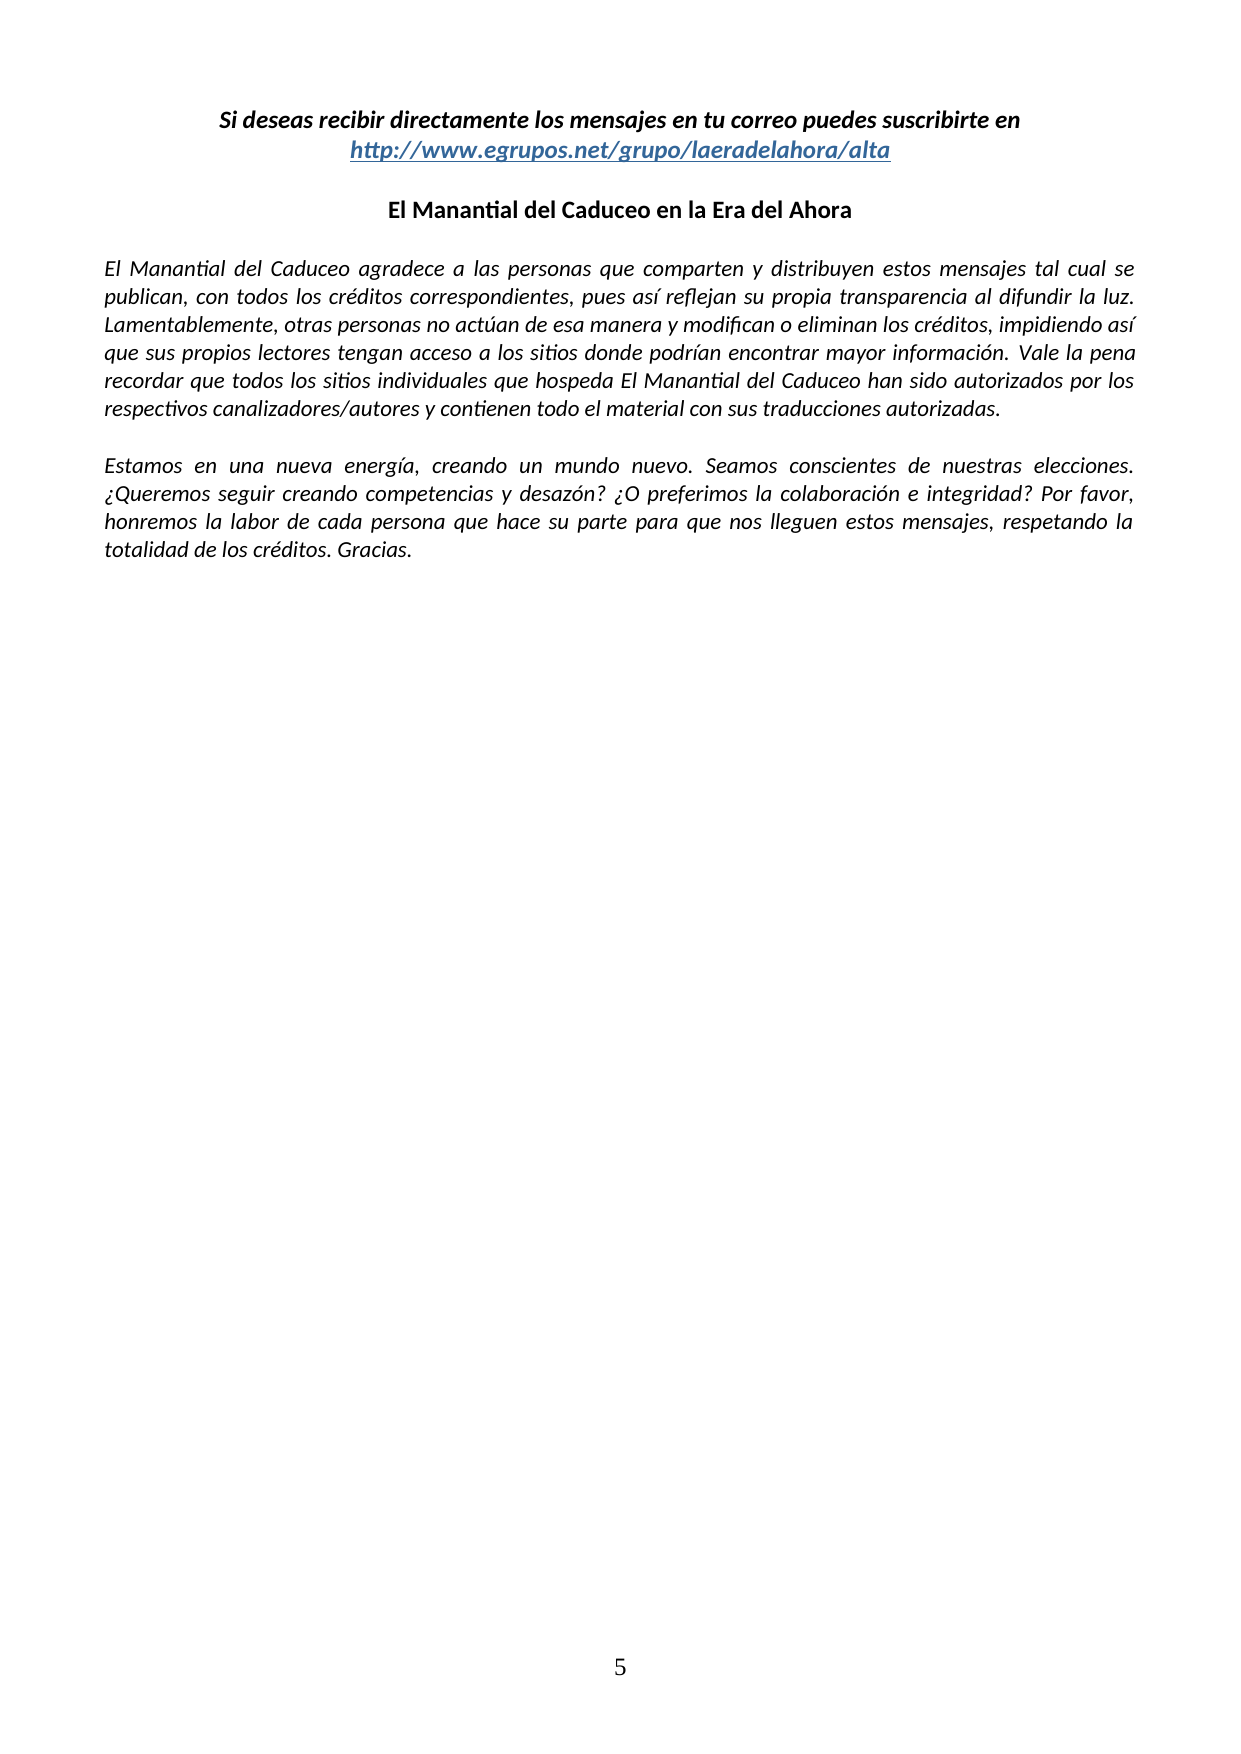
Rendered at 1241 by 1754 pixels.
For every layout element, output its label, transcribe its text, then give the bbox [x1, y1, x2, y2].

text El Manantial del Caduceo agradece a las personas que comparten y distribuyen estos mensajes tal cual se publican, con todos los créditos correspondientes, pues así reflejan su propia transparencia al difundir la luz. Lamentablemente, otras personas no actúan de esa manera y modifican o eliminan los créditos, impidiendo así que sus propios lectores tengan acceso a los sitios donde podrían encontrar mayor información. Vale la pena recordar que todos los sitios individuales que hospeda El Manantial del Caduceo han sido autorizados por los respectivos canalizadores/autores y contienen todo el material con sus traducciones autorizadas. [104, 254, 1136, 422]
text El Manantial del Caduceo en la Era del Ahora [104, 194, 1136, 225]
text Estamos en una nueva energía, creando un mundo nuevo. Seamos conscientes de nuestras elecciones. ¿Queremos seguir creando competencias y desazón? ¿O preferimos la colaboración e integridad? Por favor, honremos la labor de cada persona que hace su parte para que nos lleguen estos mensajes, respetando la totalidad de los créditos. Gracias. [104, 451, 1136, 563]
text Si deseas recibir directamente los mensajes en tu correo puedes suscribirte en http://www.egrupos.net/grupo/laeradelahora/alta [104, 104, 1136, 165]
